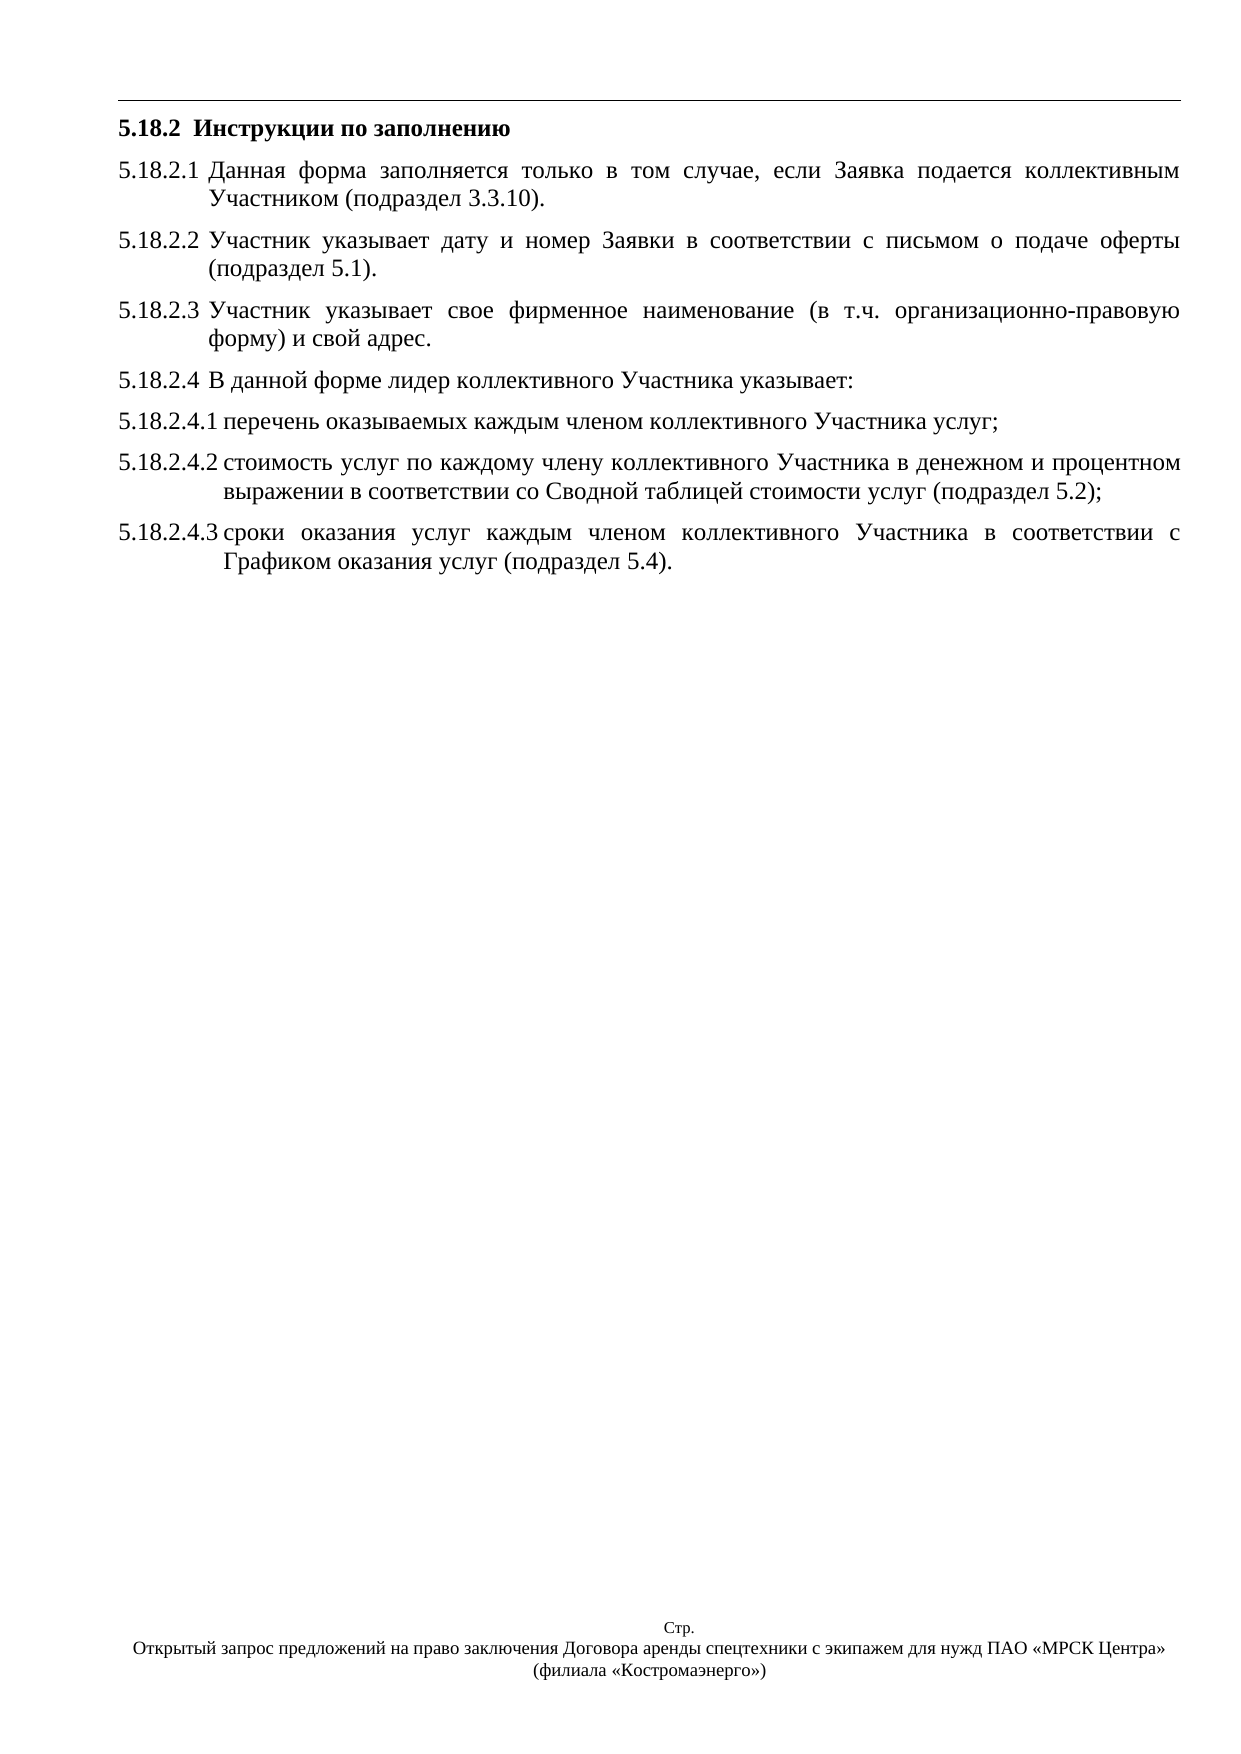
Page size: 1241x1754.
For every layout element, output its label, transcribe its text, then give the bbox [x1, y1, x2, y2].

list Участник указывает свое фирменное наименование (в т.ч. организационно-правовую форму) и свой адрес. [118, 295, 1181, 352]
list В данной форме лидер коллективного Участника указывает: [118, 365, 1181, 393]
list стоимость услуг по каждому члену коллективного Участника в денежном и процентном выражении в соответствии со Сводной таблицей стоимости услуг (подраздел 5.2); [118, 447, 1181, 505]
list сроки оказания услуг каждым членом коллективного Участника в соответствии с Графиком оказания услуг (подраздел 5.4). [118, 517, 1181, 575]
list перечень оказываемых каждым членом коллективного Участника услуг; [118, 406, 1181, 435]
subtitle Инструкции по заполнению [118, 113, 1181, 142]
list Участник указывает дату и номер Заявки в соответствии с письмом о подаче оферты (подраздел 5.1). [118, 225, 1181, 282]
list Данная форма заполняется только в том случае, если Заявка подается коллективным Участником (подраздел 3.3.10). [118, 155, 1181, 212]
